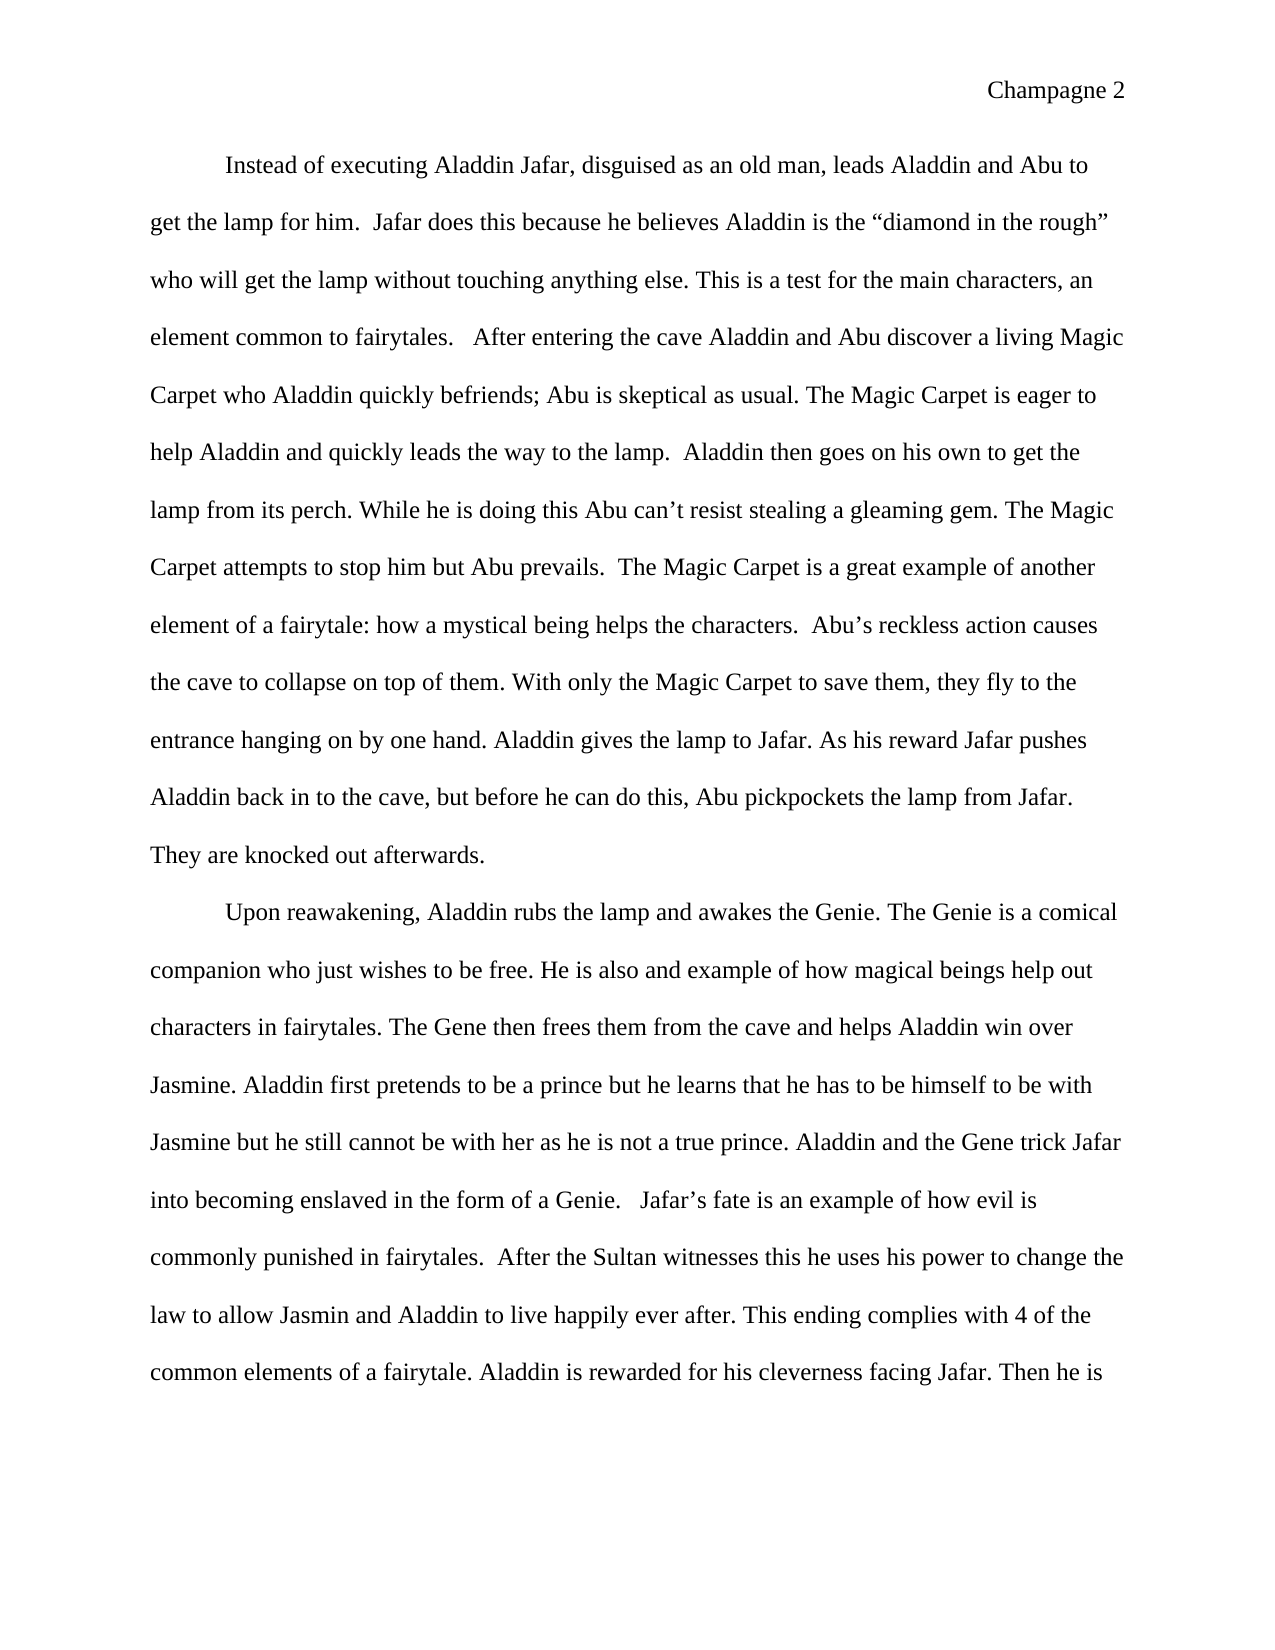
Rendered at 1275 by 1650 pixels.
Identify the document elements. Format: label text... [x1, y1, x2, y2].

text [150, 897, 1125, 1386]
text Instead of executing Aladdin Jafar, disguised as an old man, leads Aladdin and Abu to get the lamp for him. Jafar does this because he believes Aladdin is the “diamond in the rough” who will get the lamp without touching anything else. This is a test for the main characters, an element common to fairytales. After entering the cave Aladdin and Abu discover a living Magic Carpet who Aladdin quickly befriends; Abu is skeptical as usual. The Magic Carpet is eager to help Aladdin and quickly leads the way to the lamp. Aladdin then goes on his own to get the lamp from its perch. While he is doing this Abu can’t resist stealing a gleaming gem. The Magic Carpet attempts to stop him but Abu prevails. The Magic Carpet is a great example of another element of a fairytale: how a mystical being helps the characters. Abu’s reckless action causes the cave to collapse on top of them. With only the Magic Carpet to save them, they fly to the entrance hanging on by one hand. Aladdin gives the lamp to Jafar. As his reward Jafar pushes Aladdin back in to the cave, but before he can do this, Abu pickpockets the lamp from Jafar. They are knocked out afterwards. [150, 150, 1125, 869]
